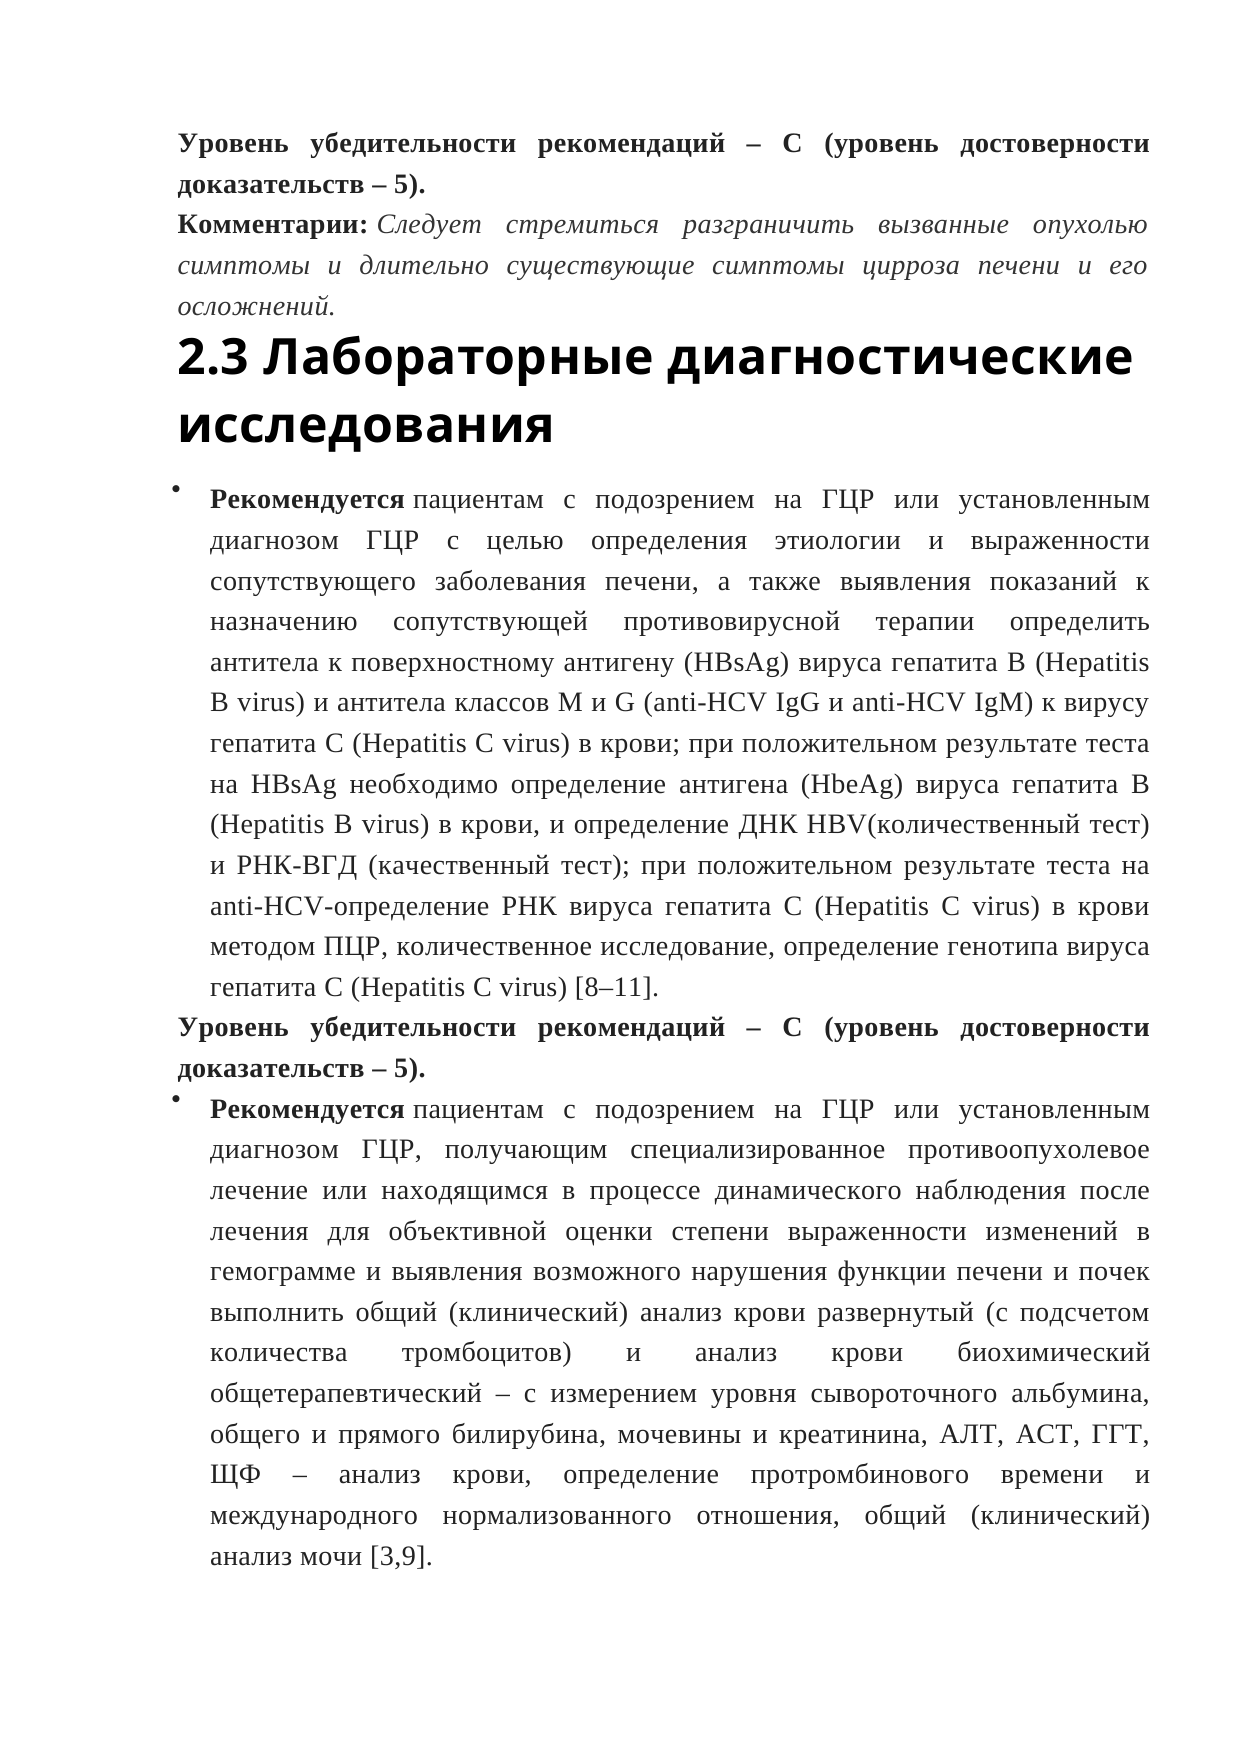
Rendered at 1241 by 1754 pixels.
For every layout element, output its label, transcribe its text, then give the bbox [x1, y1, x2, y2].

text Уровень убедительности рекомендаций – С (уровень достоверности доказательств – 5). [177, 1002, 1152, 1083]
list Рекомендуется пациентам с подозрением на ГЦР или установленным диагнозом ГЦР, получающим специализированное противоопухолевое лечение или находящимся в процессе динамического наблюдения после лечения для объективной оценки степени выраженности изменений в гемограмме и выявления возможного нарушения функции печени и почек выполнить общий (клинический) анализ крови развернутый (с подсчетом количества тромбоцитов) и анализ крови биохимический общетерапевтический – с измерением уровня сывороточного альбумина, общего и прямого билирубина, мочевины и креатинина, АЛТ, АСТ, ГГТ, ЩФ – анализ крови, определение протромбинового времени и международного нормализованного отношения, общий (клинический) анализ мочи [3,9]. [172, 1083, 1152, 1571]
text 2.3 Лабораторные диагностические исследования [177, 321, 1152, 457]
list Рекомендуется пациентам с подозрением на ГЦР или установленным диагнозом ГЦР с целью определения этиологии и выраженности сопутствующего заболевания печени, а также выявления показаний к назначению сопутствующей противовирусной терапии определить антитела к поверхностному антигену (HBsAg) вируса гепатита B (Hepatitis B virus) и антитела классов M и G (anti-HCV IgG и anti-HCV IgM) к вирусу гепатита C (Hepatitis C virus) в крови; при положительном результате теста на HBsAg необходимо определение антигена (HbeAg) вируса гепатита B (Hepatitis B virus) в крови, и определение ДНК HBV(количественный тест) и РНК-ВГД (качественный тест); при положительном результате теста на anti-HCV-определение РНК вируса гепатита C (Hepatitis C virus) в крови методом ПЦР, количественное исследование, определение генотипа вируса гепатита C (Hepatitis C virus) [8–11]. [172, 474, 1152, 1002]
text Комментарии: Следует стремиться разграничить вызванные опухолью симптомы и длительно существующие симптомы цирроза печени и его осложнений. [177, 199, 1152, 321]
text Уровень убедительности рекомендаций – С (уровень достоверности доказательств – 5). [177, 118, 1152, 199]
